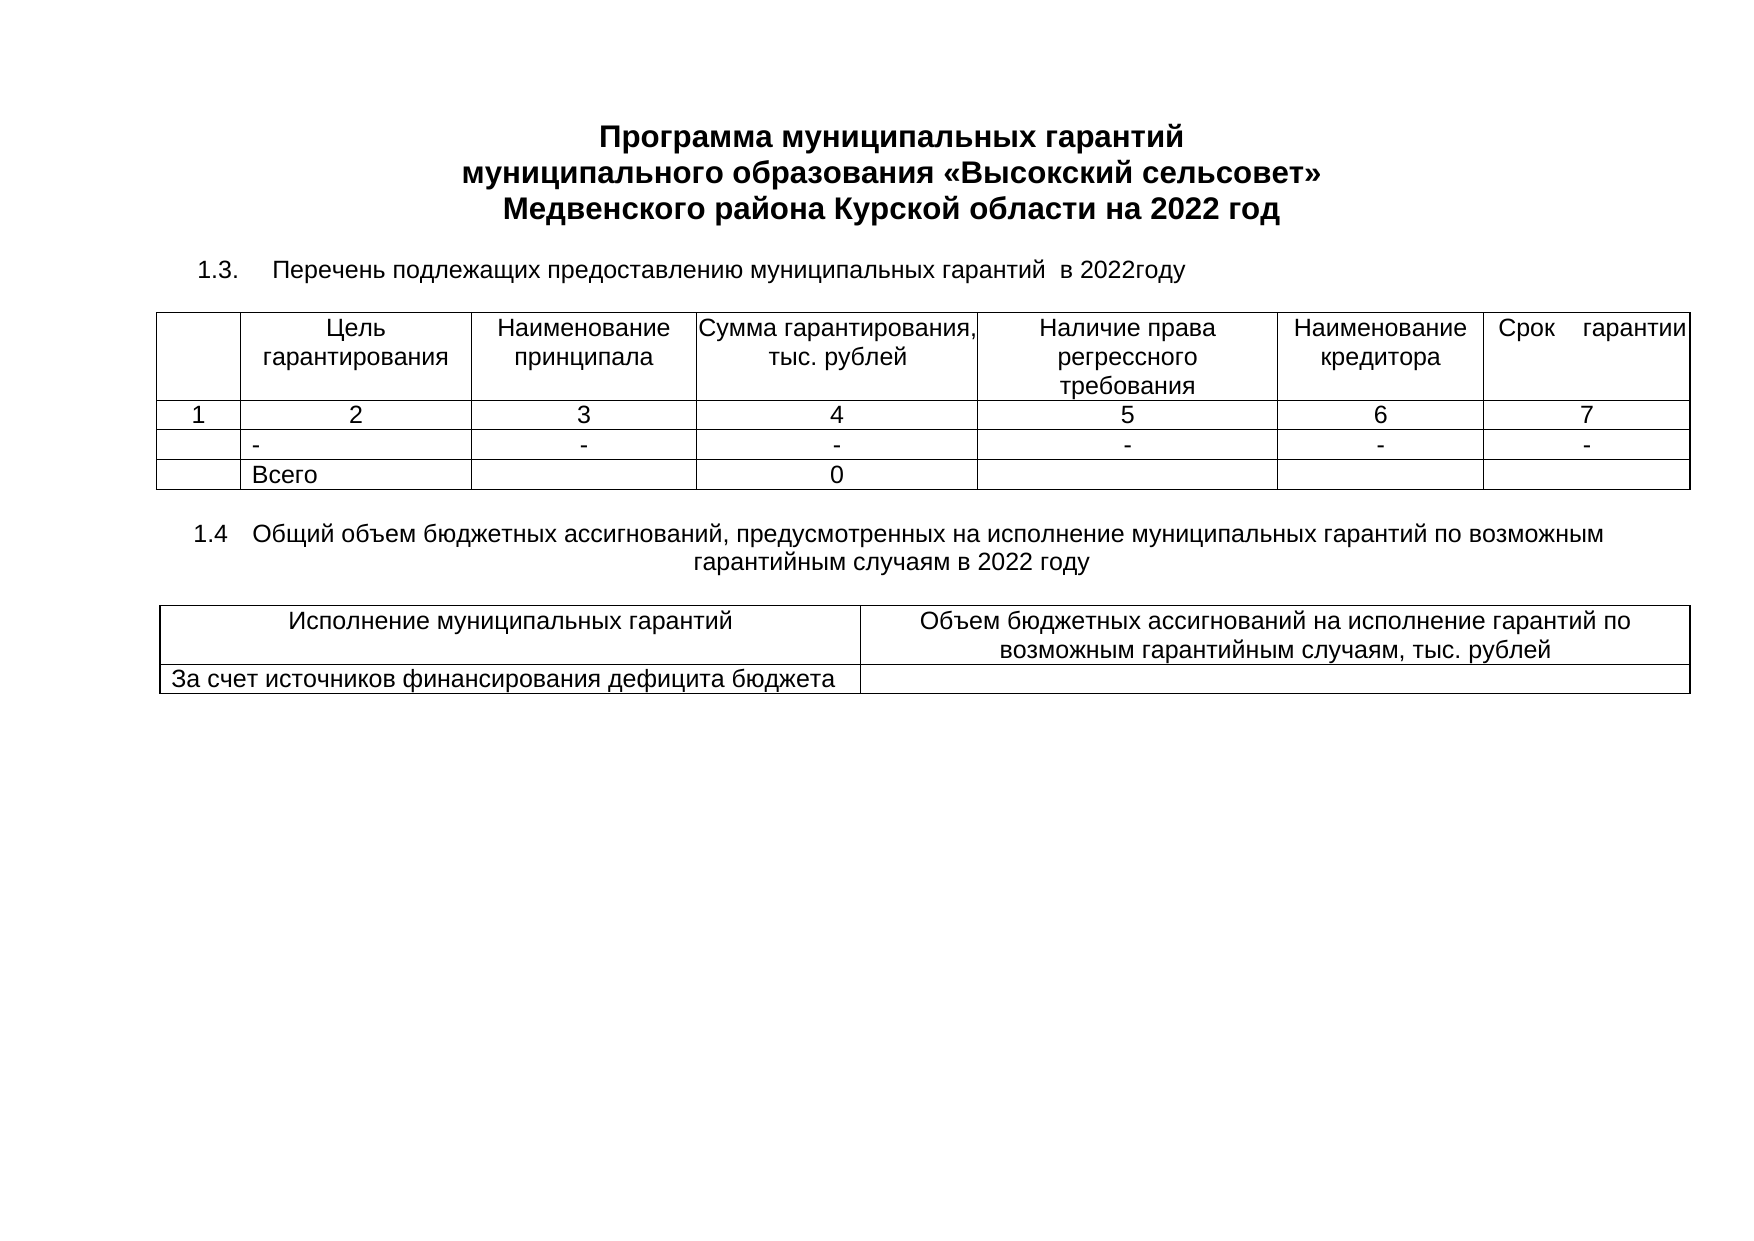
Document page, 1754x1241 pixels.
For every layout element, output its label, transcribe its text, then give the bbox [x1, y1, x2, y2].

text муниципального образования «Высокский сельсовет» [159, 154, 1624, 190]
table_header Цель гарантирования [241, 313, 471, 399]
table_cell Всего [241, 460, 471, 489]
table_header Срок гарантии [1484, 313, 1689, 399]
table_cell 0 [697, 460, 977, 489]
table_header Наименование кредитора [1278, 313, 1483, 399]
table_cell [1278, 460, 1483, 489]
table_cell За счет источников финансирования дефицита бюджета [161, 665, 860, 693]
table_cell [861, 665, 1689, 693]
table_cell - [1278, 430, 1483, 459]
list Перечень подлежащих предоставлению муниципальных гарантий в 2022году [197, 255, 1624, 283]
table_cell 3 [472, 401, 696, 429]
table_cell - [241, 430, 471, 459]
table_cell 5 [978, 401, 1277, 429]
table_header Объем бюджетных ассигнований на исполнение гарантий по возможным гарантийным случаям, тыс. рублей [861, 606, 1689, 663]
table_header Сумма гарантирования, тыс. рублей [697, 313, 977, 399]
table_cell [1484, 460, 1689, 489]
table_header Наличие права регрессного требования [978, 313, 1277, 399]
table_header [157, 313, 240, 399]
table_cell - [697, 430, 977, 459]
list Общий объем бюджетных ассигнований, предусмотренных на исполнение муниципальных гарантий по возможным гарантийным случаям в 2022 году [159, 519, 1624, 576]
table_cell - [978, 430, 1277, 459]
table_cell 4 [697, 401, 977, 429]
table_cell 7 [1484, 401, 1689, 429]
table_cell - [472, 430, 696, 459]
table_cell - [1484, 430, 1689, 459]
table_cell 2 [241, 401, 471, 429]
table_cell [157, 430, 240, 459]
text Медвенского района Курской области на 2022 год [159, 190, 1624, 226]
text Программа муниципальных гарантий [159, 118, 1624, 154]
table_cell 6 [1278, 401, 1483, 429]
table_cell [472, 460, 696, 489]
table_cell 1 [157, 401, 240, 429]
table_cell [978, 460, 1277, 489]
table_cell [157, 460, 240, 489]
table_header Исполнение муниципальных гарантий [161, 606, 860, 663]
table_header Наименование принципала [472, 313, 696, 399]
